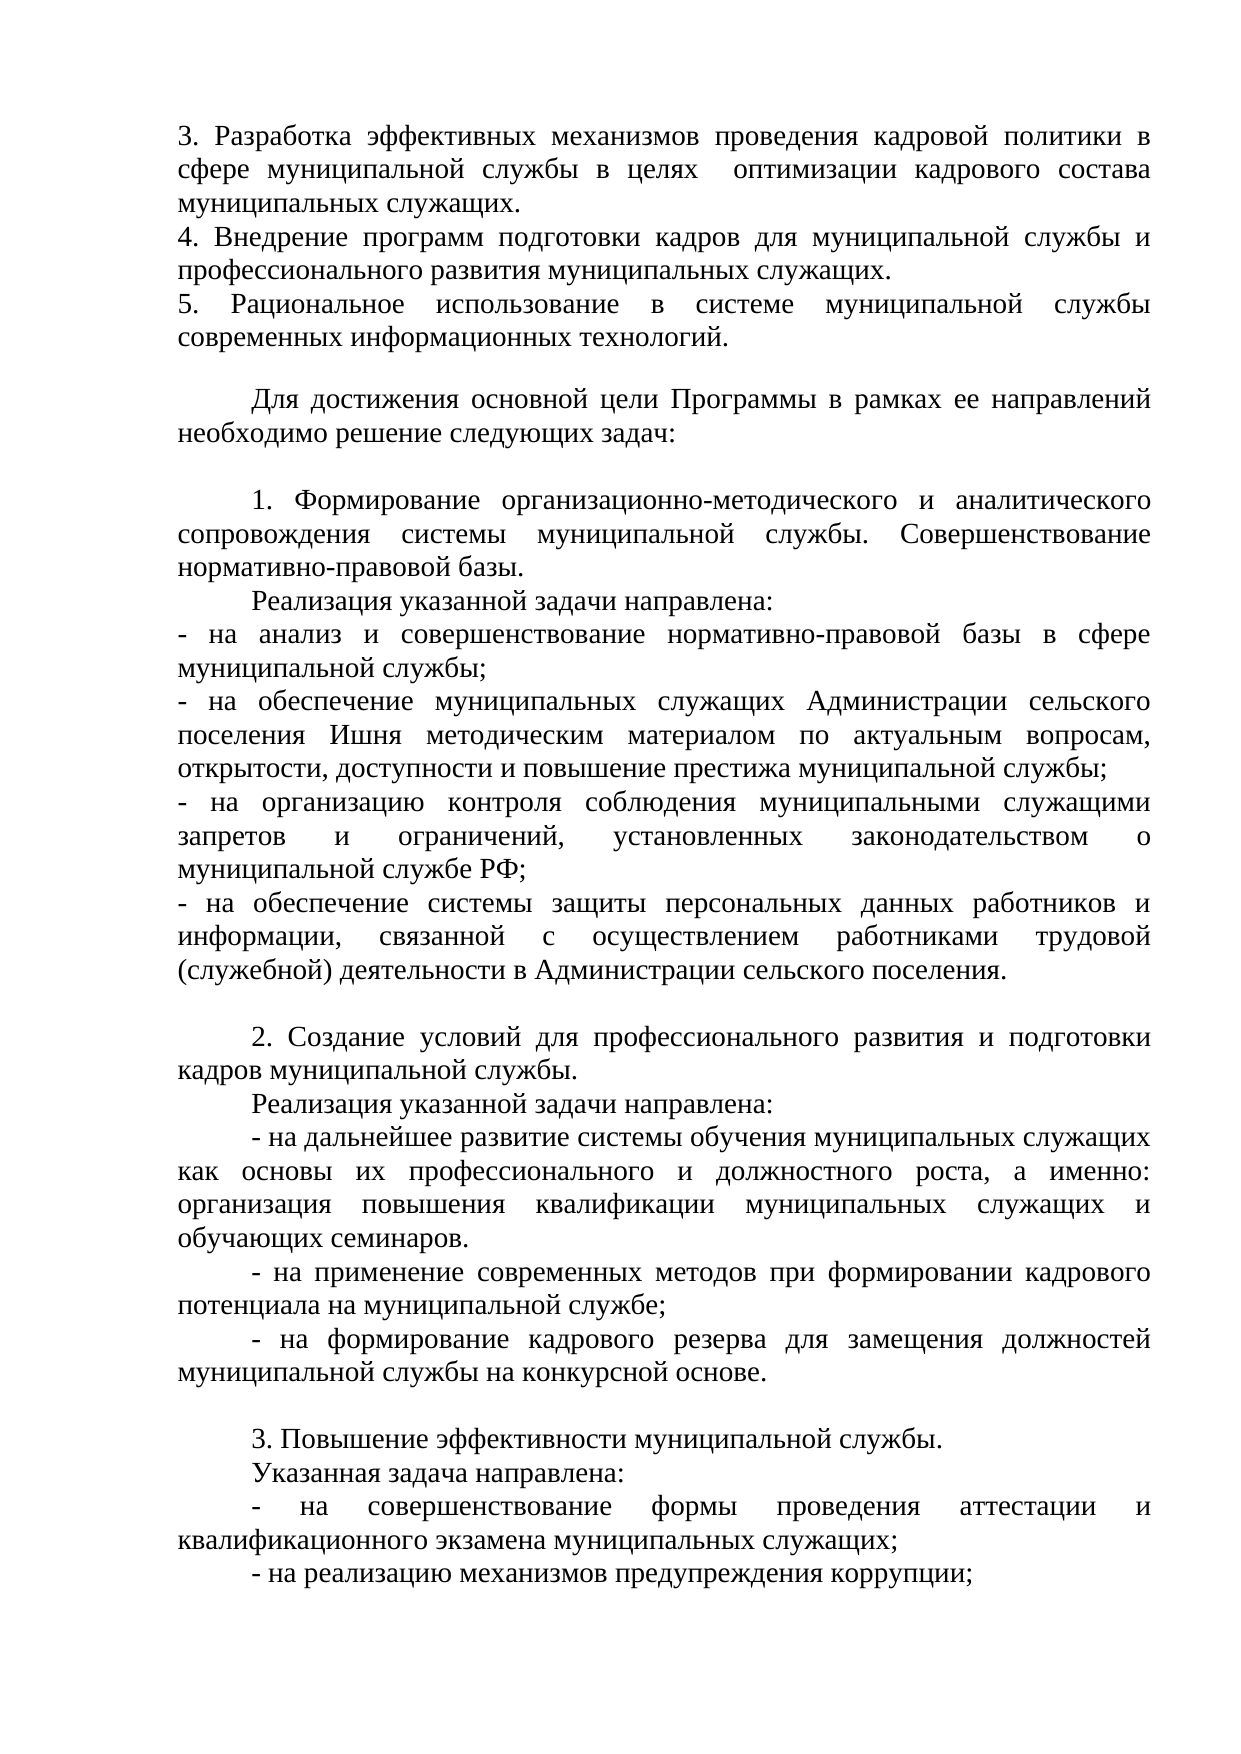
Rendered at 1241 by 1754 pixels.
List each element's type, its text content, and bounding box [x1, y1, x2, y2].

text 3. Разработка эффективных механизмов проведения кадровой политики в сфере муниципальной службы в целях оптимизации кадрового состава муниципальных служащих. [177, 118, 1152, 219]
text - на дальнейшее развитие системы обучения муниципальных служащих как основы их профессионального и должностного роста, а именно: организация повышения квалификации муниципальных служащих и обучающих семинаров. [177, 1119, 1152, 1254]
text 3. Повышение эффективности муниципальной службы. [177, 1421, 1152, 1455]
text - на организацию контроля соблюдения муниципальными служащими запретов и ограничений, установленных законодательством о муниципальной службе РФ; [177, 784, 1152, 885]
text 1. Формирование организационно-методического и аналитического сопровождения системы муниципальной службы. Совершенствование нормативно-правовой базы. [177, 482, 1152, 583]
text 5. Рациональное использование в системе муниципальной службы современных информационных технологий. [177, 286, 1152, 353]
text - на реализацию механизмов предупреждения коррупции; [177, 1556, 1152, 1589]
text - на обеспечение системы защиты персональных данных работников и информации, связанной с осуществлением работниками трудовой (служебной) деятельности в Администрации сельского поселения. [177, 885, 1152, 985]
text Реализация указанной задачи направлена: [177, 583, 1152, 616]
text Реализация указанной задачи направлена: [177, 1086, 1152, 1119]
text - на применение современных методов при формировании кадрового потенциала на муниципальной службе; [177, 1254, 1152, 1321]
text 2. Создание условий для профессионального развития и подготовки кадров муниципальной службы. [177, 1019, 1152, 1086]
text - на формирование кадрового резерва для замещения должностей муниципальной службы на конкурсной основе. [177, 1321, 1152, 1388]
text - на анализ и совершенствование нормативно-правовой базы в сфере муниципальной службы; [177, 616, 1152, 683]
text - на обеспечение муниципальных служащих Администрации сельского поселения Ишня методическим материалом по актуальным вопросам, открытости, доступности и повышение престижа муниципальной службы; [177, 683, 1152, 784]
text - на совершенствование формы проведения аттестации и квалификационного экзамена муниципальных служащих; [177, 1488, 1152, 1556]
text Для достижения основной цели Программы в рамках ее направлений необходимо решение следующих задач: [177, 382, 1152, 449]
text Указанная задача направлена: [177, 1455, 1152, 1488]
text 4. Внедрение программ подготовки кадров для муниципальной службы и профессионального развития муниципальных служащих. [177, 219, 1152, 286]
